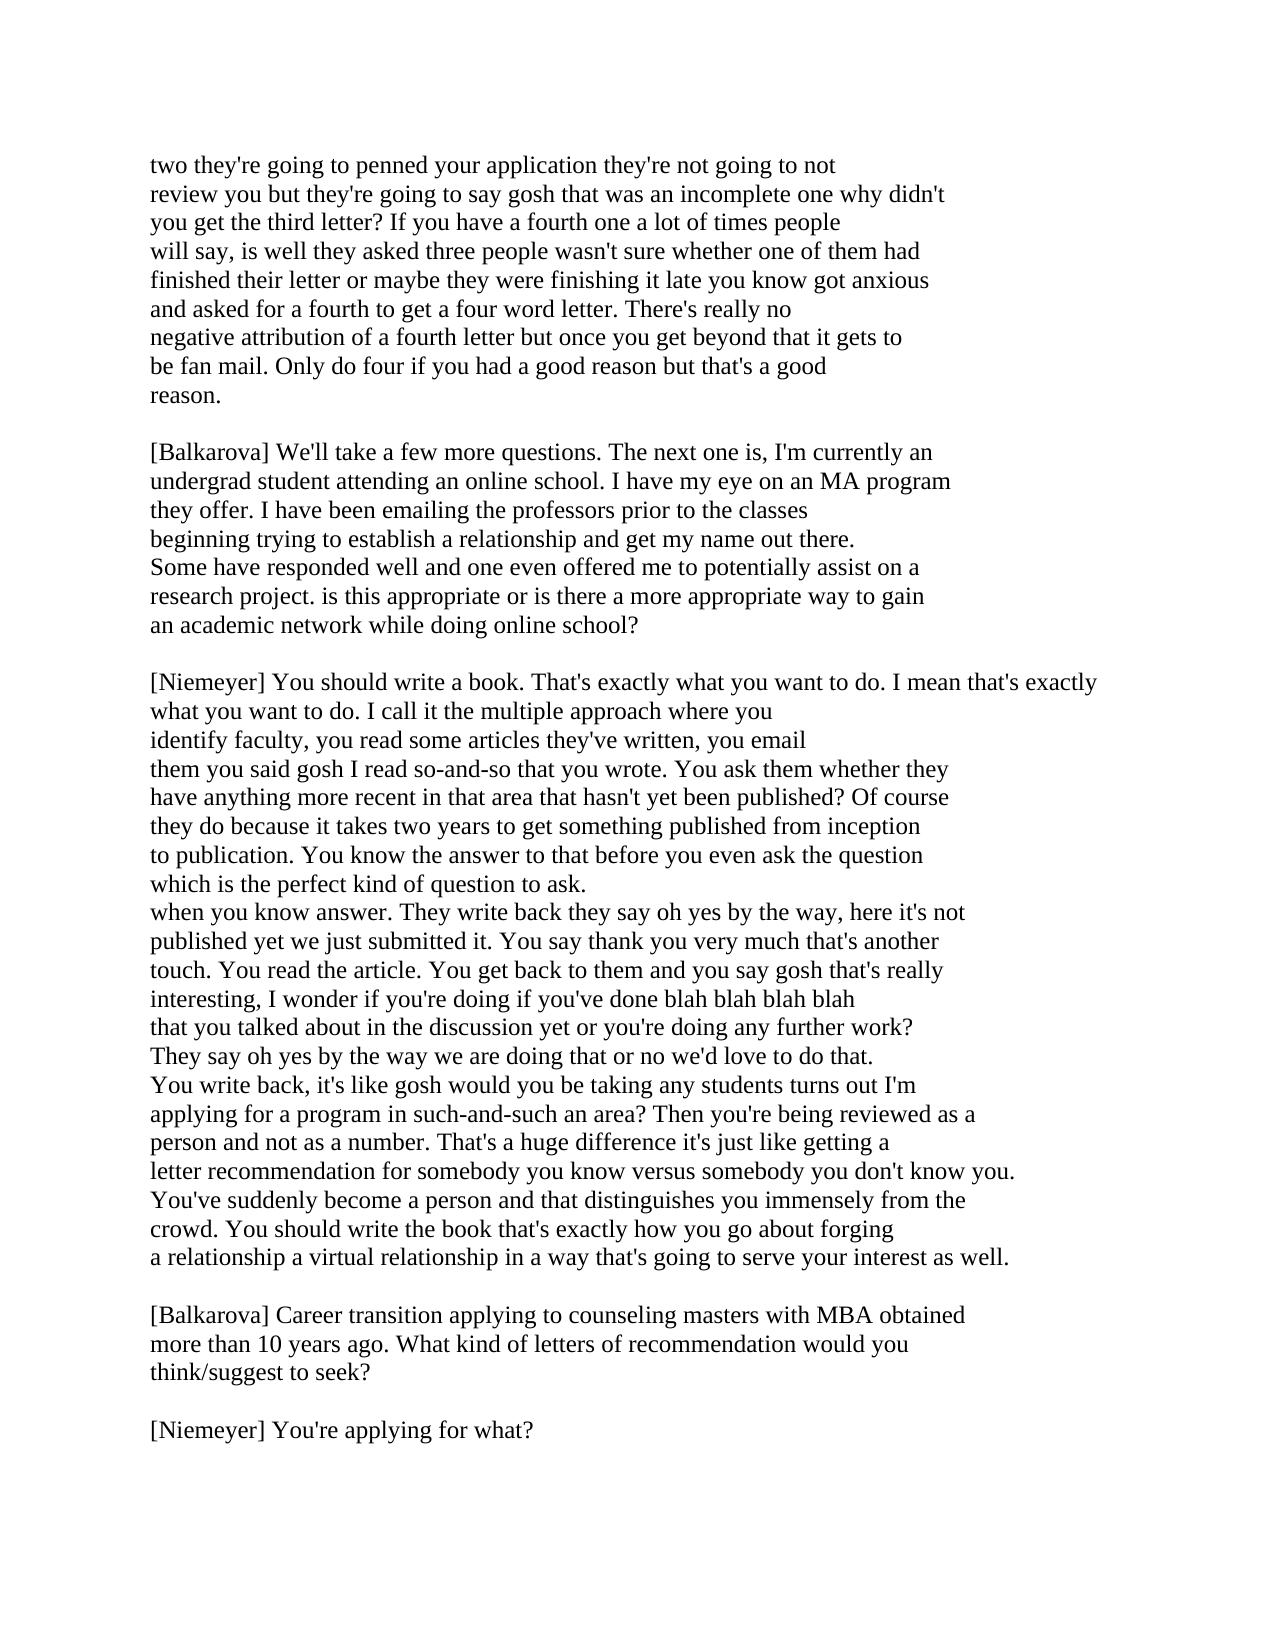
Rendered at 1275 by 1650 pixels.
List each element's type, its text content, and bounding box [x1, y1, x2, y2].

text two they're going to penned your application they're not going to not [150, 150, 1125, 179]
text interesting, I wonder if you're doing if you've done blah blah blah blah [150, 984, 1125, 1012]
text that you talked about in the discussion yet or you're doing any further work? [150, 1012, 1125, 1041]
text will say, is well they asked three people wasn't sure whether one of them had [150, 236, 1125, 265]
text think/suggest to seek? [150, 1357, 1125, 1386]
text review you but they're going to say gosh that was an incomplete one why didn't [150, 179, 1125, 207]
text which is the perfect kind of question to ask. [150, 869, 1125, 897]
text Some have responded well and one even offered me to potentially assist on a [150, 552, 1125, 581]
text crowd. You should write the book that's exactly how you go about forging [150, 1214, 1125, 1242]
text [Balkarova] We'll take a few more questions. The next one is, I'm currently an [150, 437, 1125, 466]
text applying for a program in such-and-such an area? Then you're being reviewed as a [150, 1099, 1125, 1127]
text undergrad student attending an online school. I have my eye on an MA program [150, 466, 1125, 495]
text You write back, it's like gosh would you be taking any students turns out I'm [150, 1070, 1125, 1099]
text negative attribution of a fourth letter but once you get beyond that it gets to [150, 322, 1125, 351]
text an academic network while doing online school? [150, 610, 1125, 639]
text more than 10 years ago. What kind of letters of recommendation would you [150, 1329, 1125, 1357]
text They say oh yes by the way we are doing that or no we'd love to do that. [150, 1041, 1125, 1070]
text [Niemeyer] You should write a book. That's exactly what you want to do. I mean that's exactly what you want to do. I call it the multiple approach where you [150, 667, 1125, 725]
text letter recommendation for somebody you know versus somebody you don't know you. [150, 1156, 1125, 1185]
text finished their letter or maybe they were finishing it late you know got anxious [150, 265, 1125, 294]
text You've suddenly become a person and that distinguishes you immensely from the [150, 1185, 1125, 1214]
text them you said gosh I read so-and-so that you wrote. You ask them whether they [150, 754, 1125, 782]
text [Balkarova] Career transition applying to counseling masters with MBA obtained [150, 1300, 1125, 1329]
text to publication. You know the answer to that before you even ask the question [150, 840, 1125, 869]
text and asked for a fourth to get a four word letter. There's really no [150, 294, 1125, 322]
text you get the third letter? If you have a fourth one a lot of times people [150, 207, 1125, 236]
text reason. [150, 380, 1125, 409]
text be fan mail. Only do four if you had a good reason but that's a good [150, 351, 1125, 380]
text [Niemeyer] You're applying for what? [150, 1415, 1125, 1444]
text a relationship a virtual relationship in a way that's going to serve your interest as well. [150, 1242, 1125, 1271]
text have anything more recent in that area that hasn't yet been published? Of course [150, 782, 1125, 811]
text they offer. I have been emailing the professors prior to the classes [150, 495, 1125, 524]
text they do because it takes two years to get something published from inception [150, 811, 1125, 840]
text research project. is this appropriate or is there a more appropriate way to gain [150, 581, 1125, 610]
text touch. You read the article. You get back to them and you say gosh that's really [150, 955, 1125, 984]
text beginning trying to establish a relationship and get my name out there. [150, 524, 1125, 552]
text when you know answer. They write back they say oh yes by the way, here it's not [150, 897, 1125, 926]
text published yet we just submitted it. You say thank you very much that's another [150, 926, 1125, 955]
text identify faculty, you read some articles they've written, you email [150, 725, 1125, 754]
text person and not as a number. That's a huge difference it's just like getting a [150, 1127, 1125, 1156]
